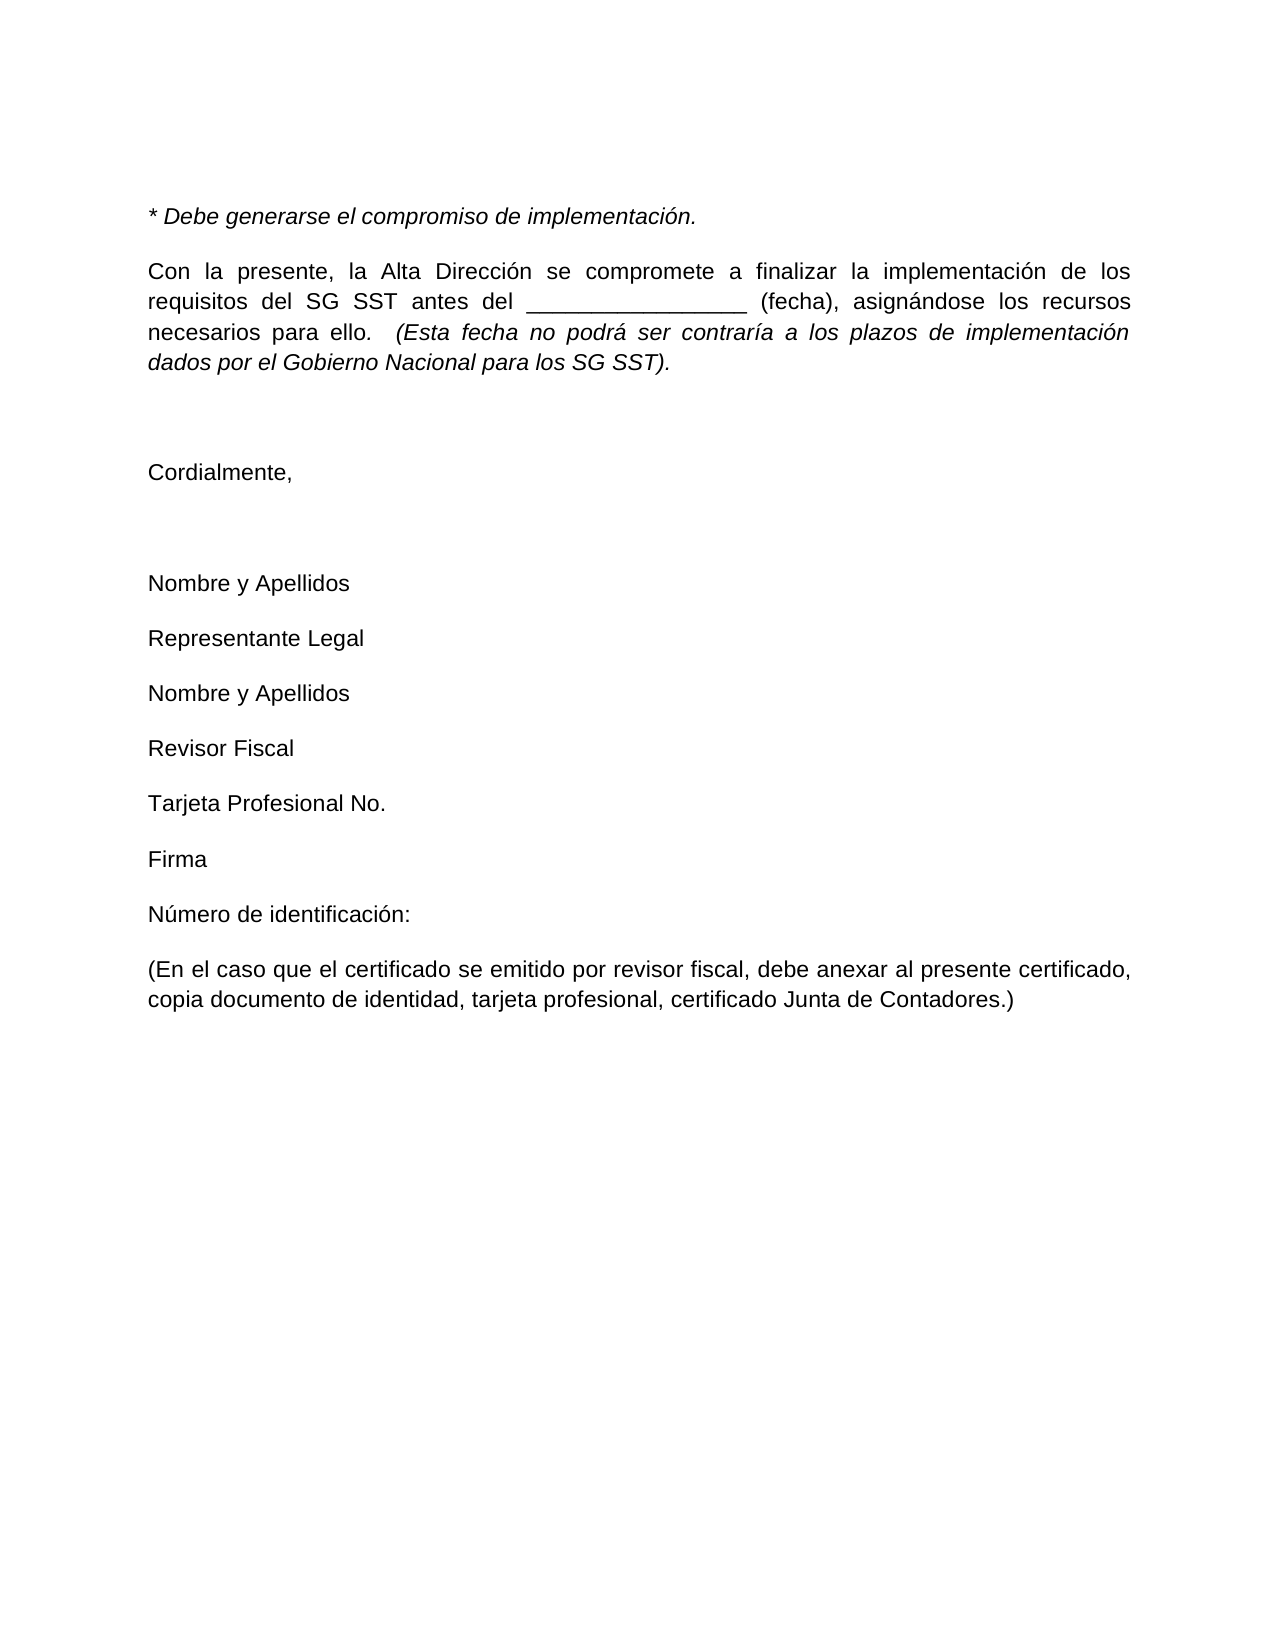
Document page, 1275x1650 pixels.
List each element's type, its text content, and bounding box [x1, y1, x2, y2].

text Tarjeta Profesional No. [148, 790, 1133, 817]
text (En el caso que el certificado se emitido por revisor fiscal, debe anexar al presente certificado, copia documento de identidad, tarjeta profesional, certificado Junta de Contadores.) [148, 956, 1133, 1013]
text Cordialmente, [148, 459, 1133, 486]
text Nombre y Apellidos [148, 569, 1133, 596]
text Firma [148, 846, 1133, 872]
text Representante Legal [148, 625, 1133, 651]
text Número de identificación: [148, 901, 1133, 927]
text Revisor Fiscal [148, 735, 1133, 762]
text Nombre y Apellidos [148, 680, 1133, 706]
text * Debe generarse el compromiso de implementación. [148, 203, 1133, 229]
text Con la presente, la Alta Dirección se compromete a finalizar la implementación de los requisitos del SG SST antes del _________________ (fecha), asignándose los recursos necesarios para ello. (Esta fecha no podrá ser contraría a los plazos de implementación dados por el Gobierno Nacional para los SG SST). [148, 258, 1133, 375]
